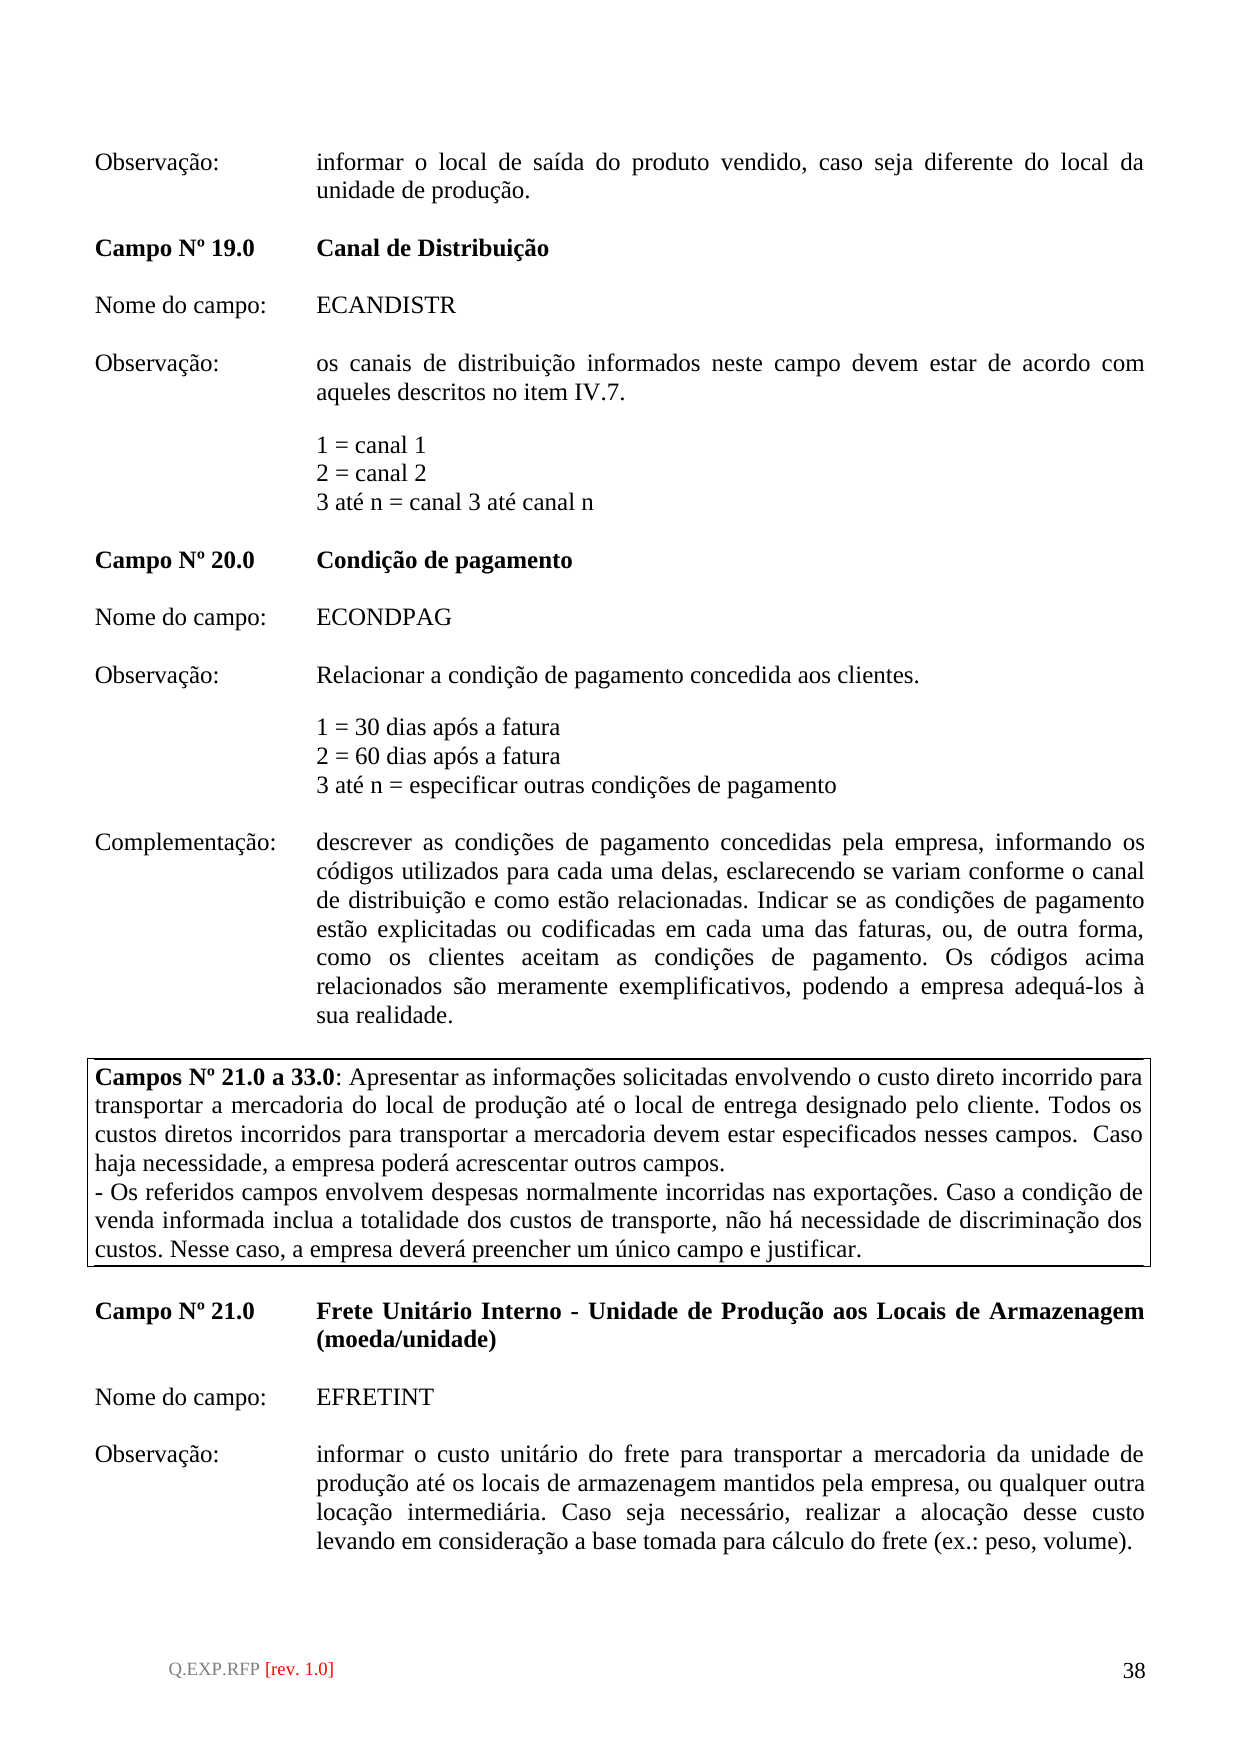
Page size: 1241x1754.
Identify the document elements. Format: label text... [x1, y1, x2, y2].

text Campo Nº 19.0 Canal de Distribuição [94, 233, 1146, 262]
table_header Campos Nº 21.0 a 33.0: Apresentar as informações solicitadas envolvendo o custo direto incorrido para transportar a mercadoria do local de produção até o local de entrega designado pelo cliente. Todos os custos diretos incorridos para transportar a mercadoria devem estar especificados nesses campos. Caso haja necessidade, a empresa poderá acrescentar outros campos. - Os referidos campos envolvem despesas normalmente incorridas nas exportações. Caso a condição de venda informada inclua a totalidade dos custos de transporte, não há necessidade de discriminação dos custos. Nesse caso, a empresa deverá preencher um único campo e justificar. [88, 1059, 1150, 1266]
text Nome do campo: ECONDPAG [94, 602, 1146, 631]
text 3 até n = canal 3 até canal n [94, 487, 1146, 516]
text Observação: Relacionar a condição de pagamento concedida aos clientes. [94, 660, 1146, 688]
text Complementação: descrever as condições de pagamento concedidas pela empresa, informando os códigos utilizados para cada uma delas, esclarecendo se variam conforme o canal de distribuição e como estão relacionadas. Indicar se as condições de pagamento estão explicitadas ou codificadas em cada uma das faturas, ou, de outra forma, como os clientes aceitam as condições de pagamento. Os códigos acima relacionados são meramente exemplificativos, podendo a empresa adequá-los à sua realidade. [94, 827, 1146, 1029]
text 1 = canal 1 [316, 430, 1146, 458]
text Observação: informar o custo unitário do frete para transportar a mercadoria da unidade de produção até os locais de armazenagem mantidos pela empresa, ou qualquer outra locação intermediária. Caso seja necessário, realizar a alocação desse custo levando em consideração a base tomada para cálculo do frete (ex.: peso, volume). [94, 1439, 1146, 1554]
text 2 = 60 dias após a fatura [94, 741, 1146, 770]
text Nome do campo: EFRETINT [94, 1382, 1146, 1411]
text 1 = 30 dias após a fatura [316, 712, 1146, 741]
text Campo Nº 20.0 Condição de pagamento [94, 545, 1146, 573]
text 3 até n = especificar outras condições de pagamento [94, 770, 1146, 799]
text Observação: os canais de distribuição informados neste campo devem estar de acordo com aqueles descritos no item IV.7. [94, 348, 1146, 406]
text Observação: informar o local de saída do produto vendido, caso seja diferente do local da unidade de produção. [94, 147, 1146, 204]
text Campo Nº 21.0 Frete Unitário Interno - Unidade de Produção aos Locais de Armazenagem (moeda/unidade) [94, 1296, 1146, 1353]
text 2 = canal 2 [94, 458, 1146, 487]
text Nome do campo: ECANDISTR [94, 291, 1146, 319]
